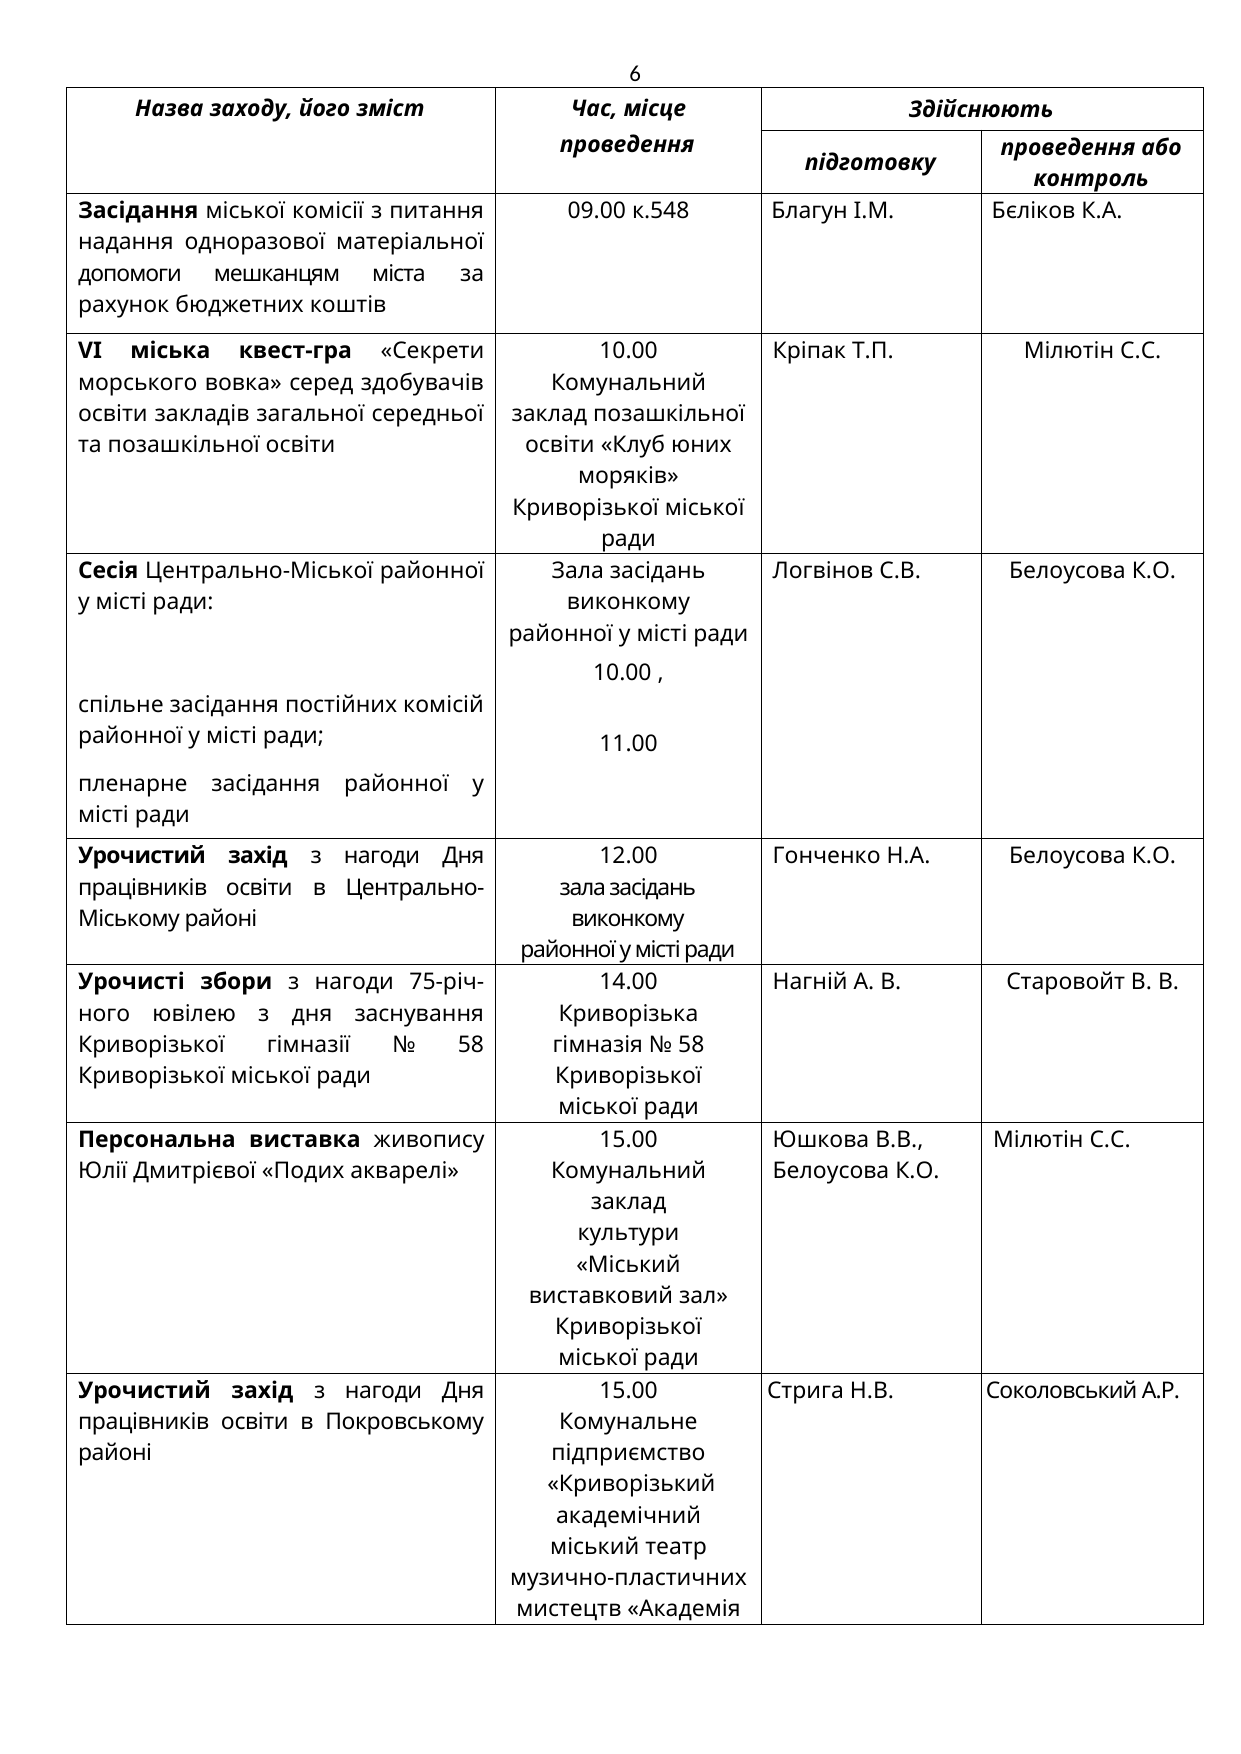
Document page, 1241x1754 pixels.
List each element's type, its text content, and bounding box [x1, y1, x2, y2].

table_cell Белоусова К.О. [982, 554, 1203, 838]
table_cell Соколовський А.Р. [982, 1374, 1203, 1624]
table_header Час, місце проведення [496, 88, 761, 193]
table_cell Стрига Н.В. [762, 1374, 981, 1624]
table_cell Засідання міської комісії з питання надання одноразової матеріальної допомоги мешканцям міста за рахунок бюджетних коштів [67, 194, 495, 333]
table_cell Урочистий захід з нагоди Дня працівників освіти в Центрально-Міському районі [67, 839, 495, 964]
table_cell 14.00 Криворізька гімназія № 58 Криворізької міської ради [496, 965, 761, 1122]
table_cell 12.00 зала засідань виконкому районної у місті ради [496, 839, 761, 964]
table_header Здійснюють [762, 88, 1203, 129]
table_cell Мілютін С.С. [982, 334, 1203, 553]
table_cell Мілютін С.С. [982, 1123, 1203, 1373]
table_cell Логвінов С.В. [762, 554, 981, 838]
table_cell Белоусова К.О. [982, 839, 1203, 964]
table_cell Урочисті збори з нагоди 75-річ-ного ювілею з дня заснування Криворізької гімназії № 58 Криворізької міської ради [67, 965, 495, 1122]
table_cell Зала засідань виконкому районної у місті ради 10.00 , 11.00 [496, 554, 761, 838]
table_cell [496, 1374, 761, 1624]
table_cell Нагній А. В. [762, 965, 981, 1122]
table_cell 15.00 Комунальний заклад культури «Міський виставковий зал» Криворізької міської ради [496, 1123, 761, 1373]
table_cell VІ міська квест-гра «Секрети морського вовка» серед здобувачів освіти закладів загальної середньої та позашкільної освіти [67, 334, 495, 553]
table_header Назва заходу, його зміст [67, 88, 495, 193]
table_cell 10.00 Комунальний заклад позашкільної освіти «Клуб юних моряків» Криворізької міської ради [496, 334, 761, 553]
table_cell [67, 1374, 495, 1624]
table_cell проведення або контроль [982, 131, 1203, 193]
table_cell 09.00 к.548 [496, 194, 761, 333]
table_cell Бєліков К.А. [982, 194, 1203, 333]
table_cell Гонченко Н.А. [762, 839, 981, 964]
table_cell Кріпак Т.П. [762, 334, 981, 553]
table_cell Юшкова В.В., Белоусова К.О. [762, 1123, 981, 1373]
table_cell Сесія Центрально-Міської районної у місті ради: спільне засідання постійних комісій районної у місті ради; пленарне засідання районної у місті ради [67, 554, 495, 838]
table_cell Персональна виставка живопису Юлії Дмитрієвої «Подих акварелі» [67, 1123, 495, 1373]
table_cell підготовку [762, 131, 981, 193]
table_cell Старовойт В. В. [982, 965, 1203, 1122]
table_cell Благун І.М. [762, 194, 981, 333]
